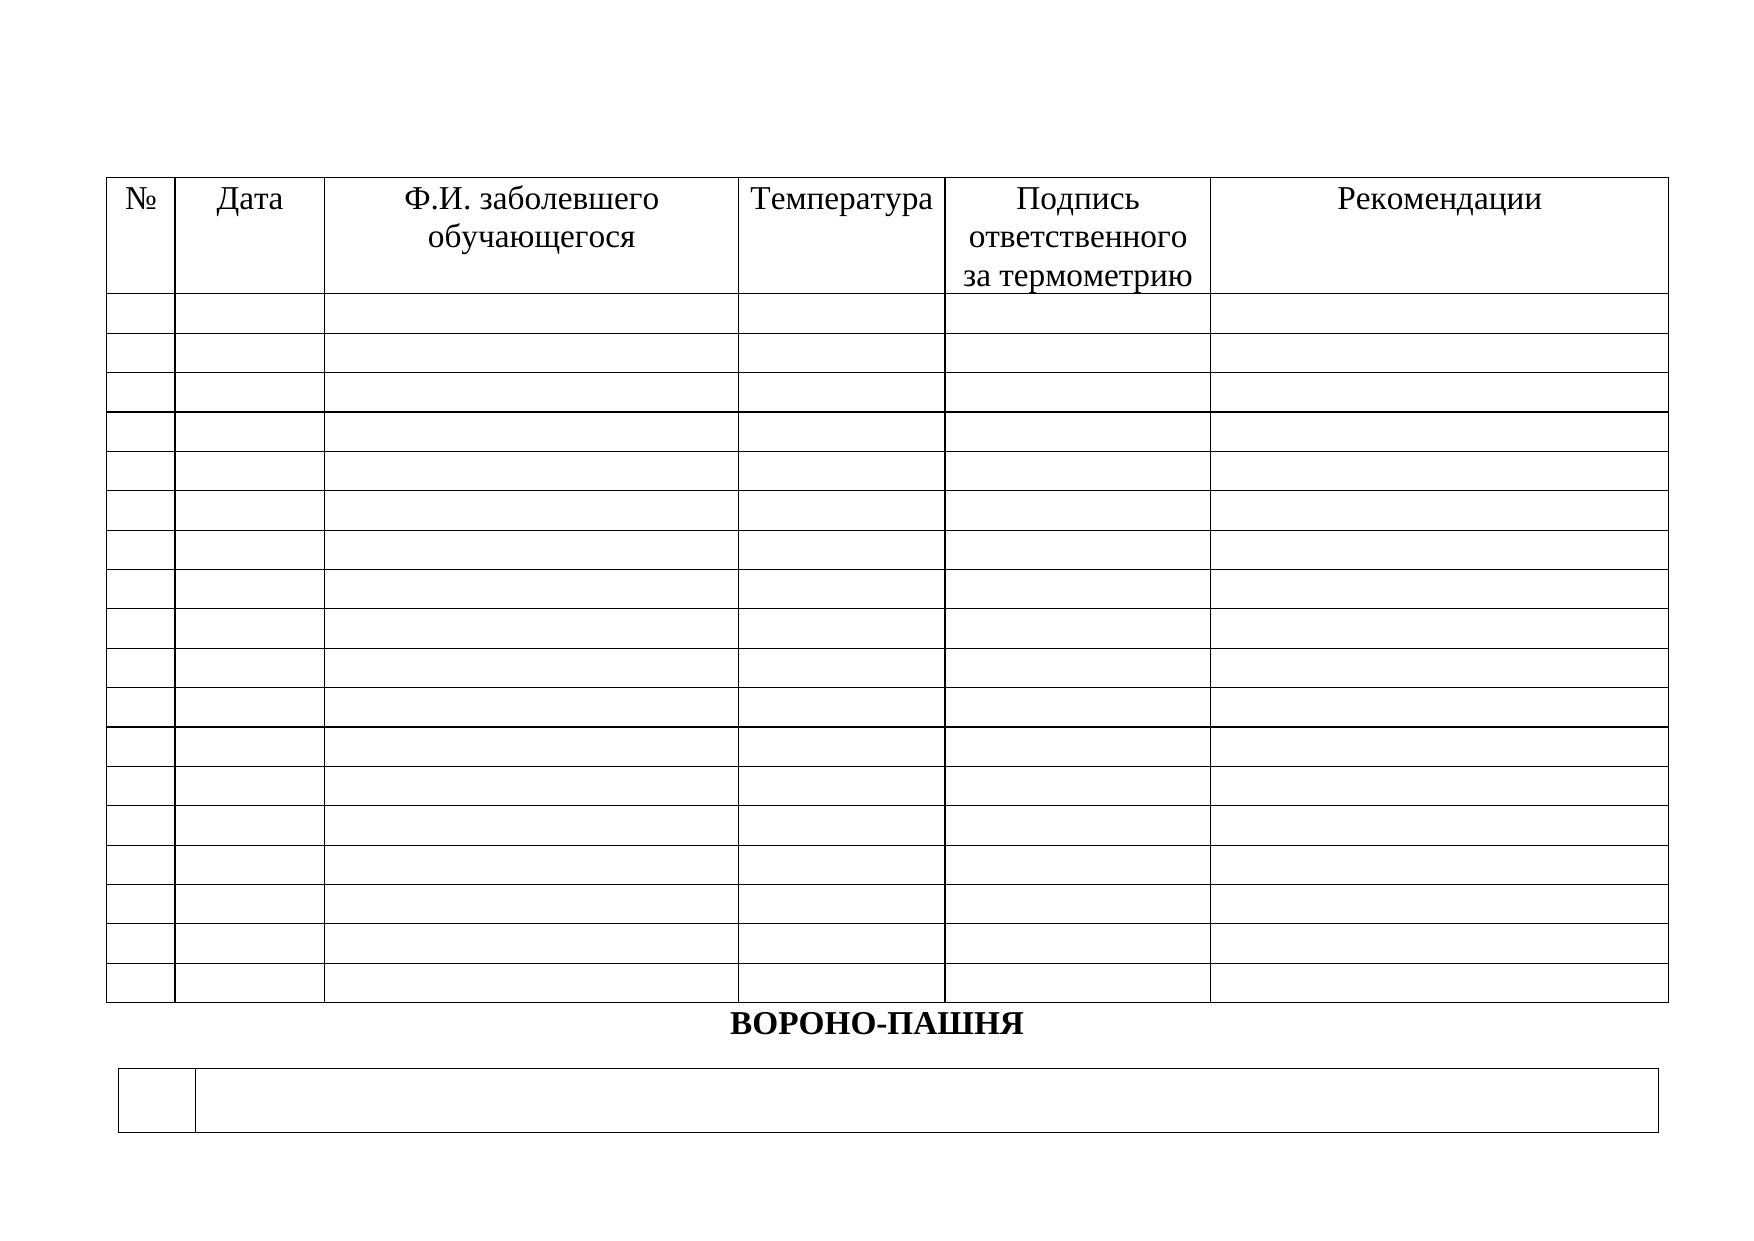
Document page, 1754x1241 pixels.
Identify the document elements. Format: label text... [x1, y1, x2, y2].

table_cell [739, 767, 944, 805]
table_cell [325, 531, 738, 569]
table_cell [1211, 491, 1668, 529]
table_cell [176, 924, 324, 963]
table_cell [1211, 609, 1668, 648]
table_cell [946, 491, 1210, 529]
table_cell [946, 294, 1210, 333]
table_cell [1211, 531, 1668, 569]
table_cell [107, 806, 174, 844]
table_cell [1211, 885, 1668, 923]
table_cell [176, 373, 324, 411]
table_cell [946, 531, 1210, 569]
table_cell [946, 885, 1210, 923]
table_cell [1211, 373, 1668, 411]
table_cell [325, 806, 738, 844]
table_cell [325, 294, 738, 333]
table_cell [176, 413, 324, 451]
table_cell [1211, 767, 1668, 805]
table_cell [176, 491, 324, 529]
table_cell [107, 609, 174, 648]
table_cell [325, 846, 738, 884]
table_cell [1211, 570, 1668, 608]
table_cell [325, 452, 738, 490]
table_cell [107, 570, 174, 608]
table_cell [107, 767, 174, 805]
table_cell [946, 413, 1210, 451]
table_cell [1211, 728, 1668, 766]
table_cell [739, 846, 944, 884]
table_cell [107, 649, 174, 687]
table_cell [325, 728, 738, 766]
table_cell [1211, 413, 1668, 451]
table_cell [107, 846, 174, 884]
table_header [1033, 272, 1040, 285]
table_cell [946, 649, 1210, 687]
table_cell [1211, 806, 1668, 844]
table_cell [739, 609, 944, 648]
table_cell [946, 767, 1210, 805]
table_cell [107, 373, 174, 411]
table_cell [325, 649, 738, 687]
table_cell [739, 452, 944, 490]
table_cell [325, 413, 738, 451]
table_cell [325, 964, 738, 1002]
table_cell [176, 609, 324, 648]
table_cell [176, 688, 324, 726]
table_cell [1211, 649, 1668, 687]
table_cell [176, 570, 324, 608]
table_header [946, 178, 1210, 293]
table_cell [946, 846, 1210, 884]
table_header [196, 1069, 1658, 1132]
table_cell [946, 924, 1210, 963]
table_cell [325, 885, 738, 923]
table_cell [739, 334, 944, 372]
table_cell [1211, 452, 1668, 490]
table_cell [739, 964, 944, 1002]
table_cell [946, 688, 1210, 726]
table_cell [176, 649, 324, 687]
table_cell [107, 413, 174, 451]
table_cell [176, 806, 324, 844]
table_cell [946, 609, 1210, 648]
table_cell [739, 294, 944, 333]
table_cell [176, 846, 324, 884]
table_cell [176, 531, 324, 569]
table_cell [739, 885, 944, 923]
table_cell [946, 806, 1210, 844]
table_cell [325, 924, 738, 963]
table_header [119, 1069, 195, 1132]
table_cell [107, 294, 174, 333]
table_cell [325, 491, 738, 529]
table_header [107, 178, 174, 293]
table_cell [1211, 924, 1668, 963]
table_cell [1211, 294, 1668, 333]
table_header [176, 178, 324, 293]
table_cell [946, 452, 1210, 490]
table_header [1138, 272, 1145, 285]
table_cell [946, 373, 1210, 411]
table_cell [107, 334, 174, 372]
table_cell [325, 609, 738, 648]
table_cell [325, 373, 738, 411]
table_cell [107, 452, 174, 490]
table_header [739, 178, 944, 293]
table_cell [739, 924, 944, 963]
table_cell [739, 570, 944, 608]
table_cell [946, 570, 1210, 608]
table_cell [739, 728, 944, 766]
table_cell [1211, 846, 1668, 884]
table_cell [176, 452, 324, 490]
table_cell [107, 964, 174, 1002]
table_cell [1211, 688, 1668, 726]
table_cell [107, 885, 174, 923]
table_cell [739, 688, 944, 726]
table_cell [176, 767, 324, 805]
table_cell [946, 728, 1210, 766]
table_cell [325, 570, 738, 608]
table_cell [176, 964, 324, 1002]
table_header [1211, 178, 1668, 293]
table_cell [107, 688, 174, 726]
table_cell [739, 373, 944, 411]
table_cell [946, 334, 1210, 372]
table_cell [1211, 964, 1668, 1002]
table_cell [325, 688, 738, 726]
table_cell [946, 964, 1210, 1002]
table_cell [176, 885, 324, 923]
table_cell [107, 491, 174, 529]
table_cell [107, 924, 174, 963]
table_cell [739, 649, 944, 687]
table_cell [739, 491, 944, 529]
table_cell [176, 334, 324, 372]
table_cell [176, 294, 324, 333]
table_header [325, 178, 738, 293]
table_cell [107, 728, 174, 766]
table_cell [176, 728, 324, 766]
text ВОРОНО-ПАШНЯ [118, 1003, 1636, 1041]
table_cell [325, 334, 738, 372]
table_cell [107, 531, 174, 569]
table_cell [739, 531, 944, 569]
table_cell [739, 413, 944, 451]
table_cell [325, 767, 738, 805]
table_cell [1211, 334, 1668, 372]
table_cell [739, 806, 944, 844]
